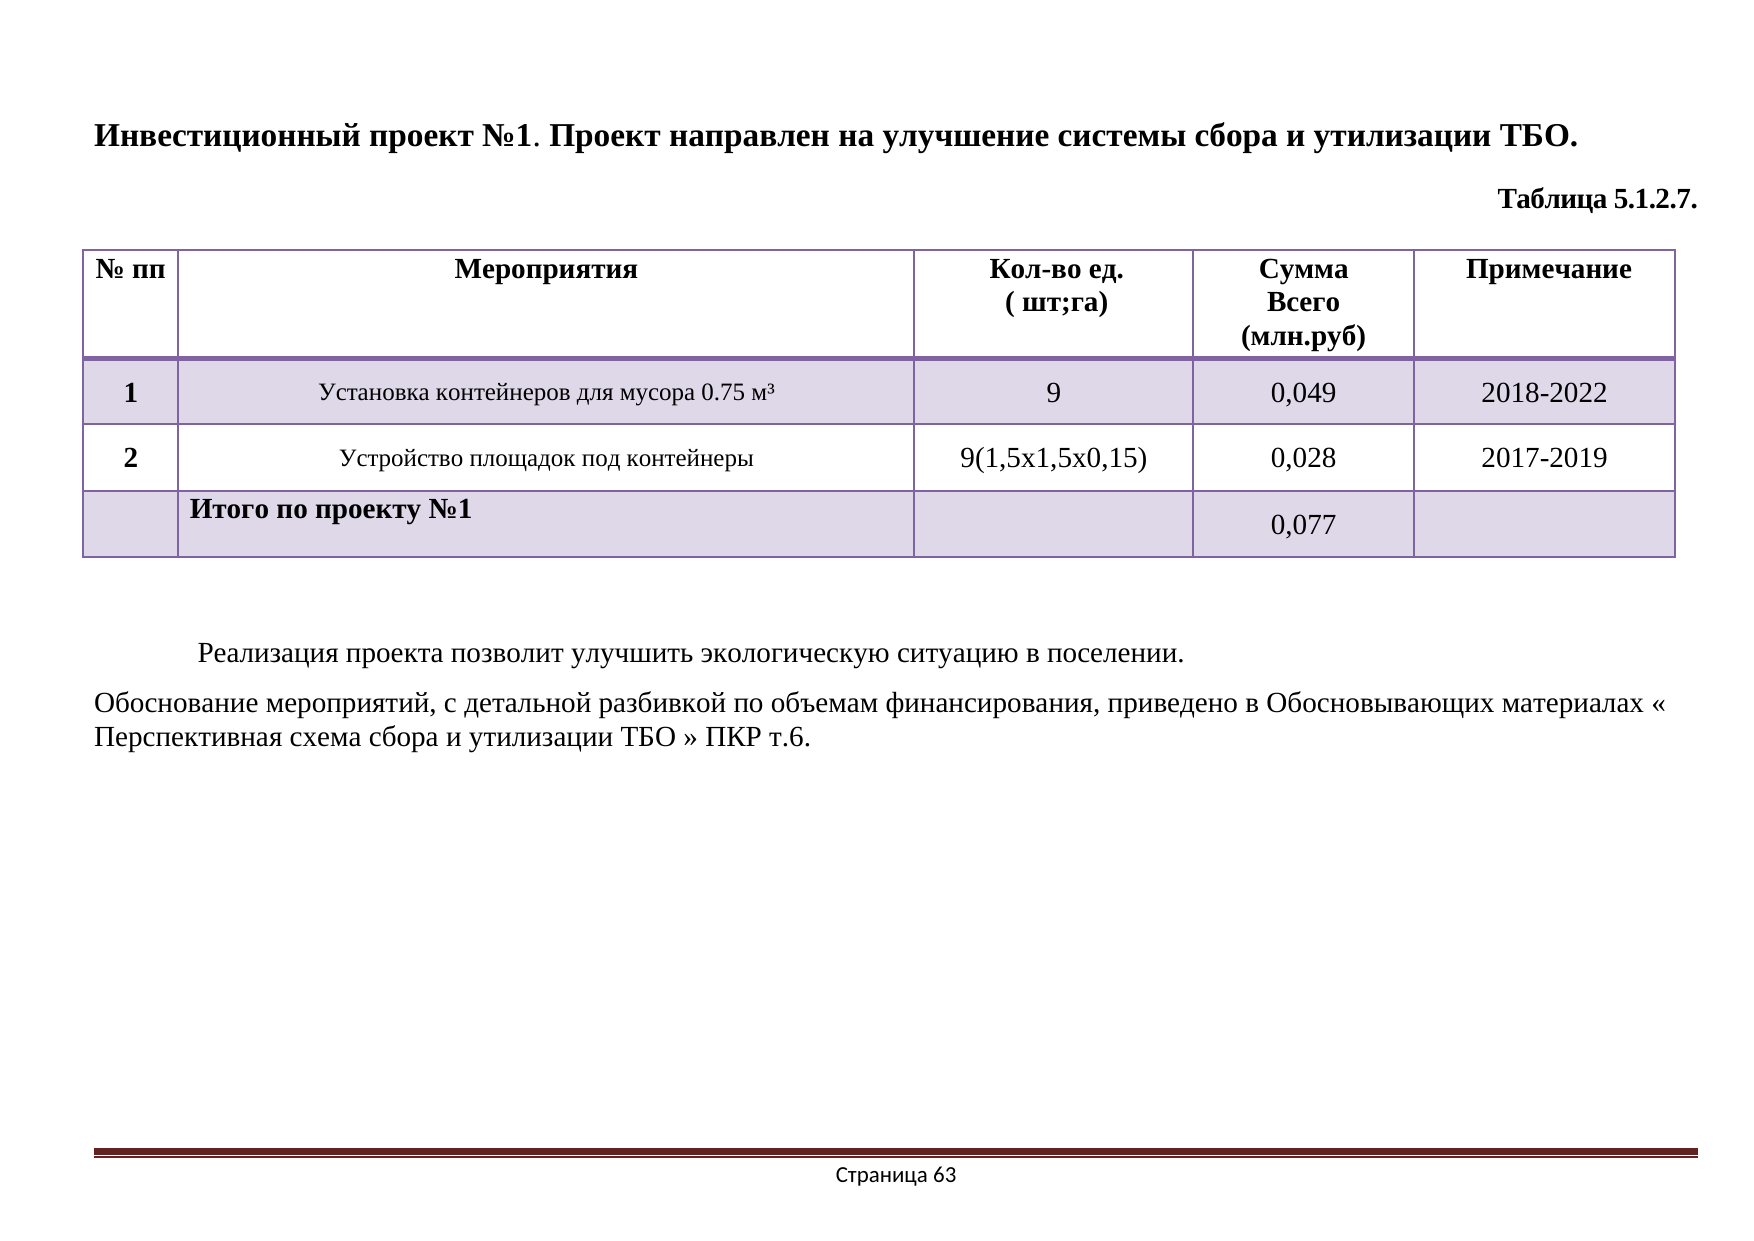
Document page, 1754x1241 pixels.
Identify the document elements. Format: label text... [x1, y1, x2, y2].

table_header Кол-во ед. ( шт;га) [915, 251, 1192, 356]
table_cell 2018-2022 [1415, 361, 1674, 423]
table_header № пп [84, 251, 177, 356]
table_cell [1415, 492, 1674, 556]
text Обоснование мероприятий, с детальной разбивкой по объемам финансирования, приведено в Обосновывающих материалах « Перспективная схема сбора и утилизации ТБО » ПКР т.6. [94, 685, 1698, 752]
text Таблица 5.1.2.7. [94, 182, 1698, 215]
text Инвестиционный проект №1. Проект направлен на улучшение системы сбора и утилизации ТБО. [94, 115, 1698, 153]
table_cell Установка контейнеров для мусора 0.75 м³ [179, 361, 913, 423]
table_cell [84, 492, 177, 556]
table_cell 2017-2019 [1415, 425, 1674, 489]
table_cell 2 [84, 425, 177, 489]
table_cell 1 [84, 361, 177, 423]
text Реализация проекта позволит улучшить экологическую ситуацию в поселении. [123, 635, 1698, 668]
table_cell 9(1,5х1,5х0,15) [915, 425, 1192, 489]
table_cell Устройство площадок под контейнеры [179, 425, 913, 489]
table_cell 0,077 [1194, 492, 1413, 556]
table_cell Итого по проекту №1 [179, 492, 913, 556]
table_header Примечание [1415, 251, 1674, 356]
table_cell 9 [915, 361, 1192, 423]
table_header Мероприятия [179, 251, 913, 356]
table_header Сумма Всего (млн.руб) [1194, 251, 1413, 356]
table_cell 0,049 [1194, 361, 1413, 423]
table_cell [915, 492, 1192, 556]
table_cell 0,028 [1194, 425, 1413, 489]
